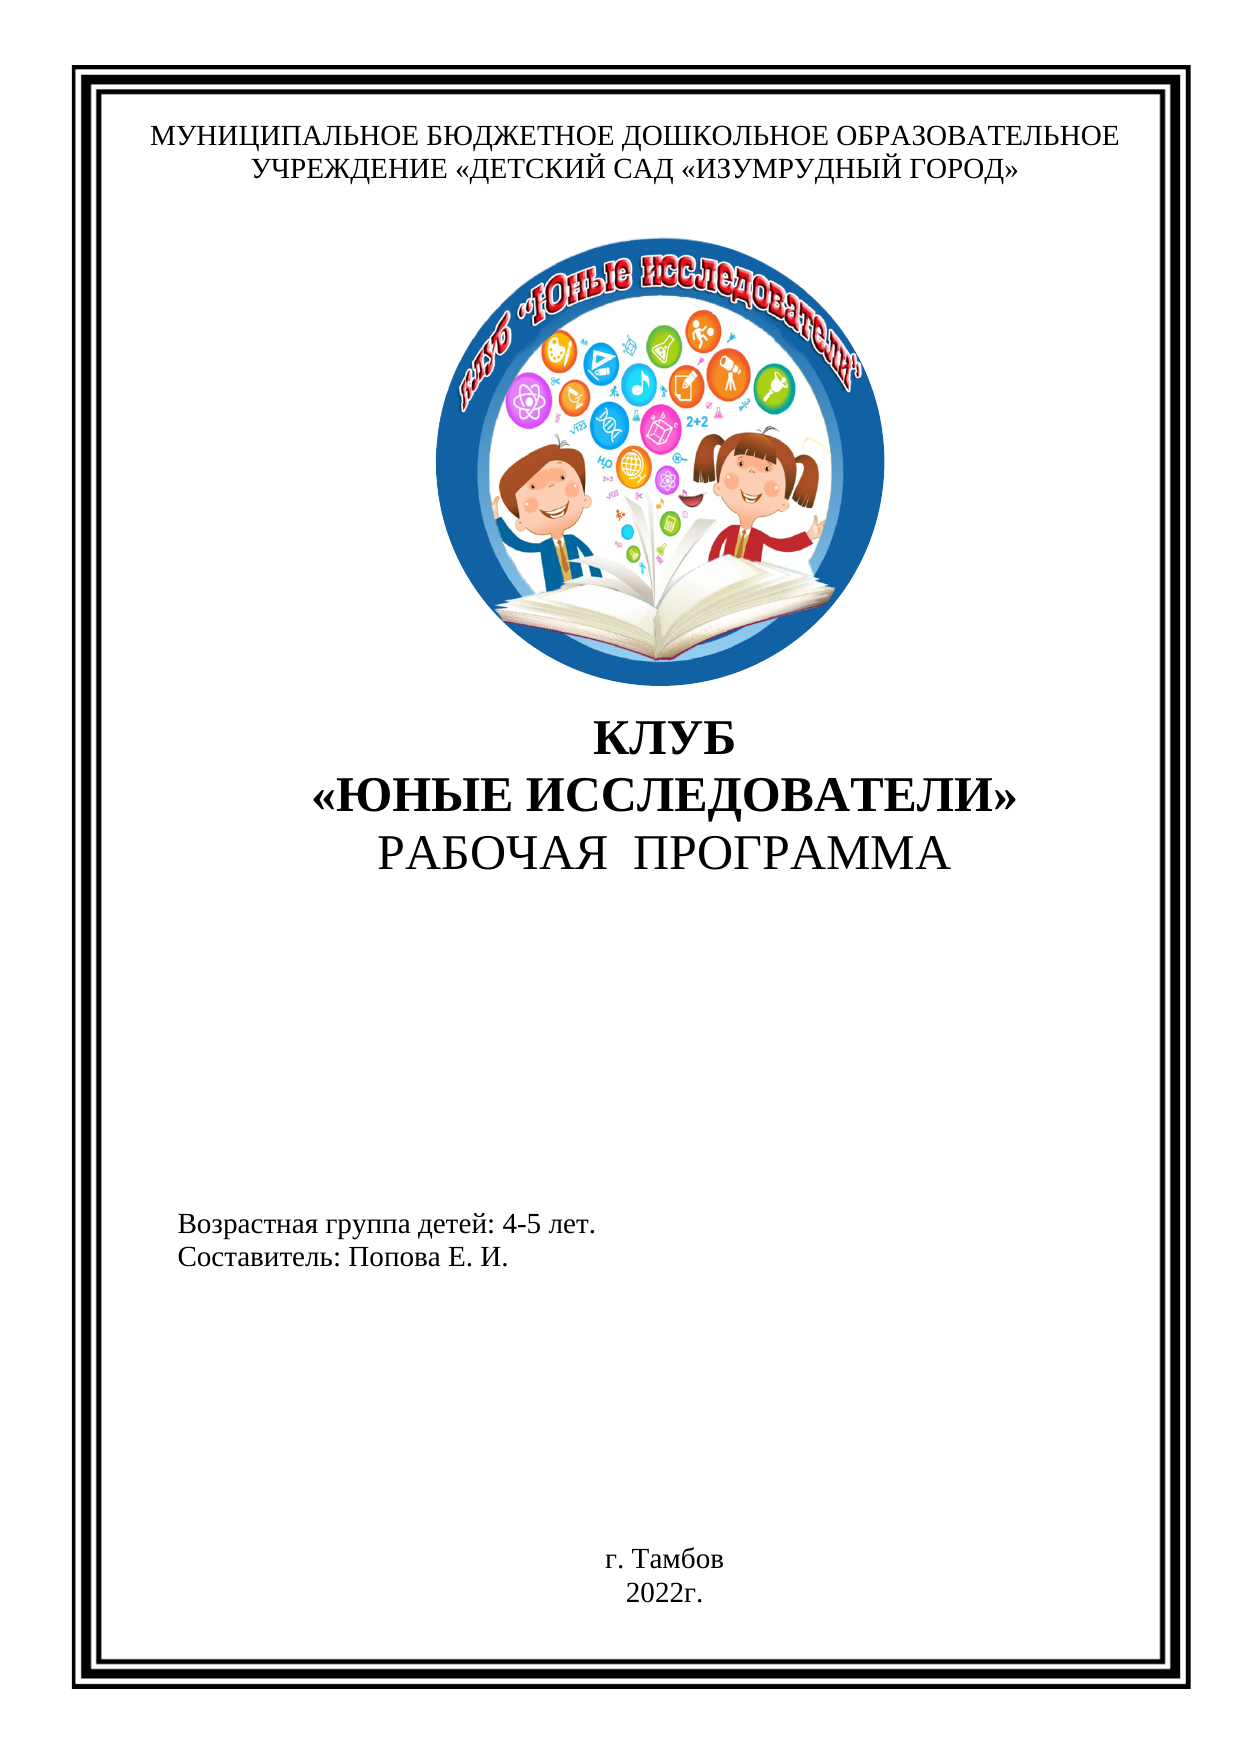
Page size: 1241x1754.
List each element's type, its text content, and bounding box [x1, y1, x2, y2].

text РАБОЧАЯ ПРОГРАММА [177, 822, 1152, 880]
text МУНИЦИПАЛЬНОЕ БЮДЖЕТНОЕ ДОШКОЛЬНОЕ ОБРАЗОВАТЕЛЬНОЕ УЧРЕЖДЕНИЕ «ДЕТСКИЙ САД «ИЗУМРУДНЫЙ ГОРОД» [118, 118, 1152, 185]
text 2022г. [177, 1575, 1152, 1608]
text Составитель: Попова Е. И. [177, 1239, 1152, 1273]
picture [71, 65, 1191, 1689]
text «Юные исследователи» [177, 765, 1152, 822]
text Возрастная группа детей: 4-5 лет. [177, 1206, 1152, 1239]
text г. Тамбов [177, 1541, 1152, 1575]
text КЛУБ [177, 707, 1152, 765]
